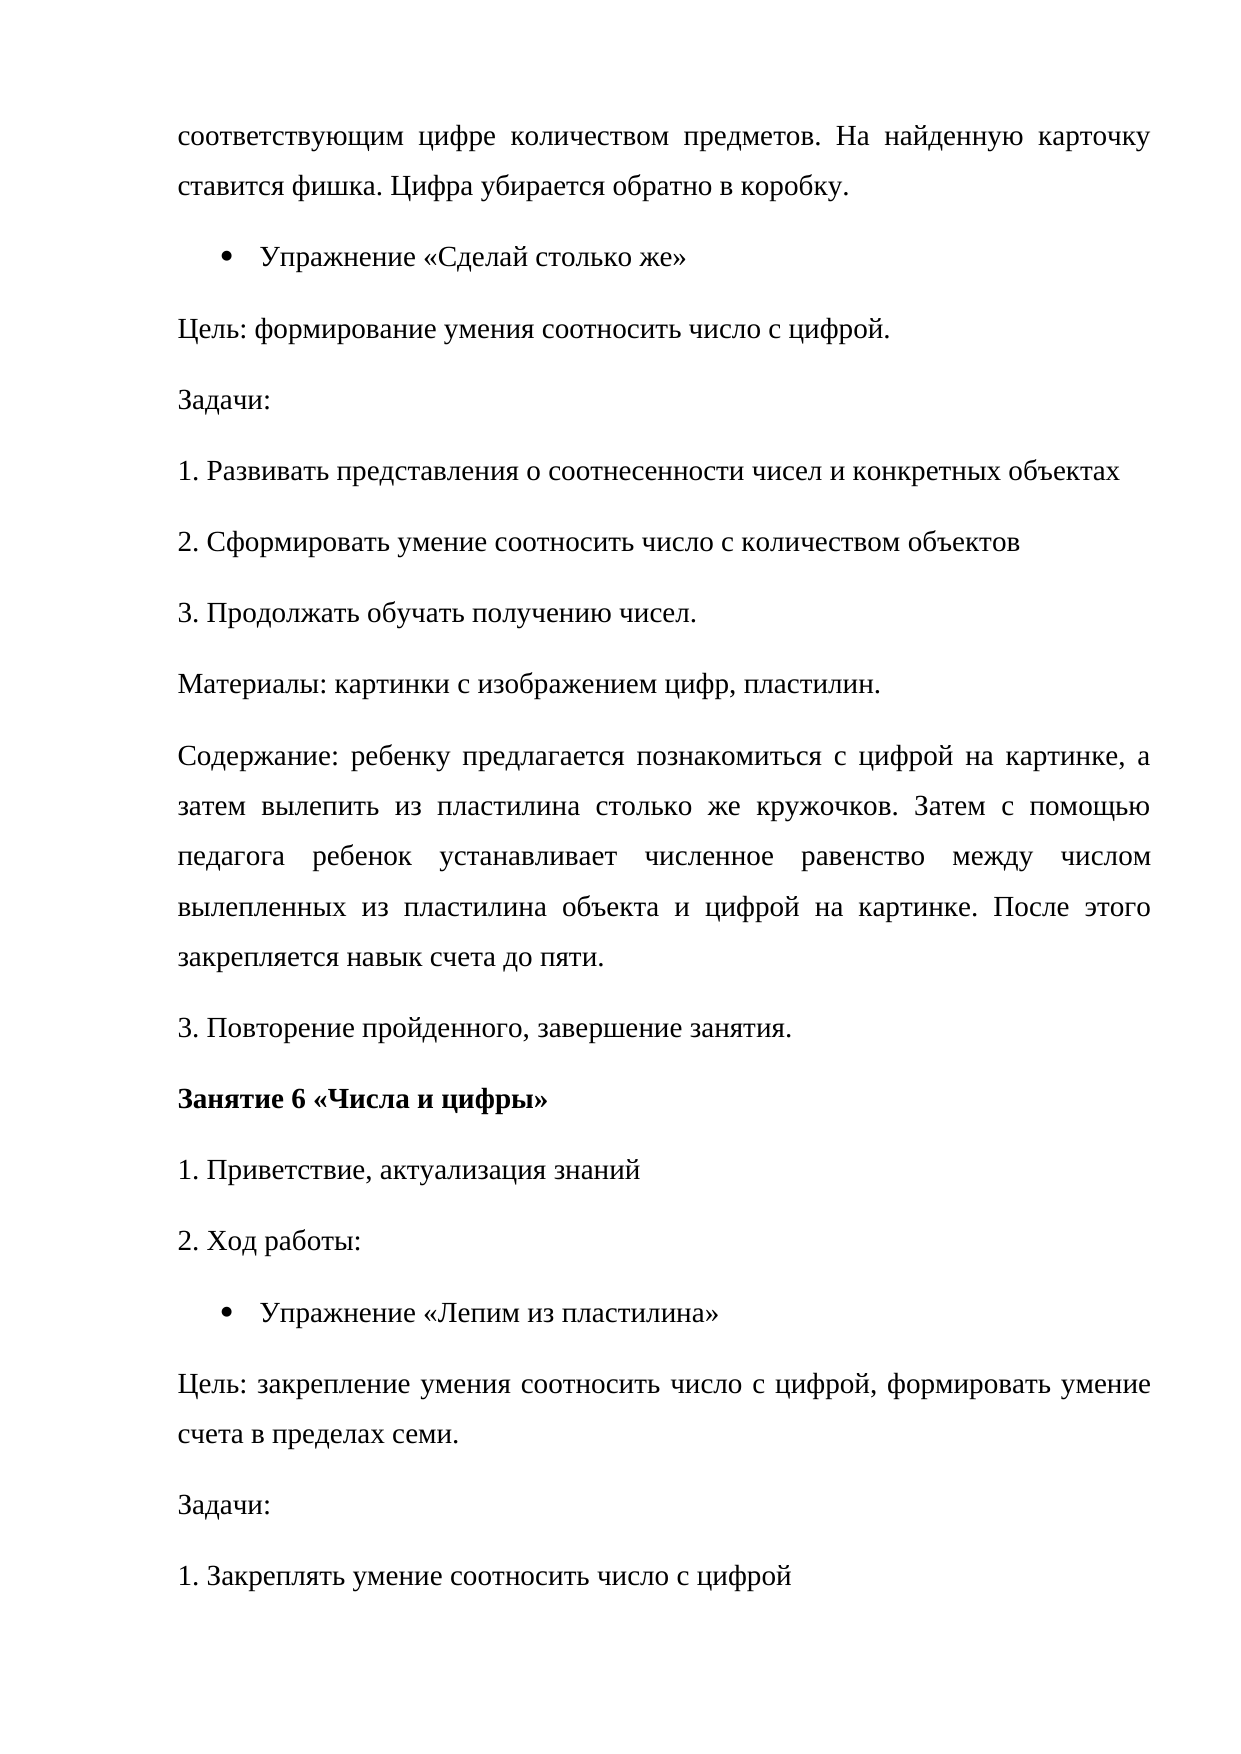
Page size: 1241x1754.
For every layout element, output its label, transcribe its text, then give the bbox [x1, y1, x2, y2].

text 3. Продолжать обучать получению чисел. [177, 595, 1152, 629]
list Упражнение «Лепим из пластилина» [222, 1295, 1152, 1328]
text 3. Повторение пройденного, завершение занятия. [177, 1010, 1152, 1044]
text 2. Ход работы: [177, 1223, 1152, 1257]
text Цель: закрепление умения соотносить число с цифрой, формировать умение счета в пределах семи. [177, 1366, 1152, 1450]
text 1. Закреплять умение соотносить число с цифрой [177, 1558, 1152, 1592]
text 1. Развивать представления о соотнесенности чисел и конкретных объектах [177, 453, 1152, 487]
text Задачи: [177, 382, 1152, 416]
text Материалы: картинки с изображением цифр, пластилин. [177, 667, 1152, 700]
text Занятие 6 «Числа и цифры» [177, 1081, 1152, 1115]
text Цель: формирование умения соотносить число с цифрой. [177, 311, 1152, 344]
list Упражнение «Сделай столько же» [222, 239, 1152, 273]
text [177, 118, 1152, 202]
text 1. Приветствие, актуализация знаний [177, 1152, 1152, 1186]
text 2. Сформировать умение соотносить число с количеством объектов [177, 524, 1152, 558]
text Задачи: [177, 1487, 1152, 1521]
text Содержание: ребенку предлагается познакомиться с цифрой на картинке, а затем вылепить из пластилина столько же кружочков. Затем с помощью педагога ребенок устанавливает численное равенство между числом вылепленных из пластилина объекта и цифрой на картинке. После этого закрепляется навык счета до пяти. [177, 738, 1152, 972]
